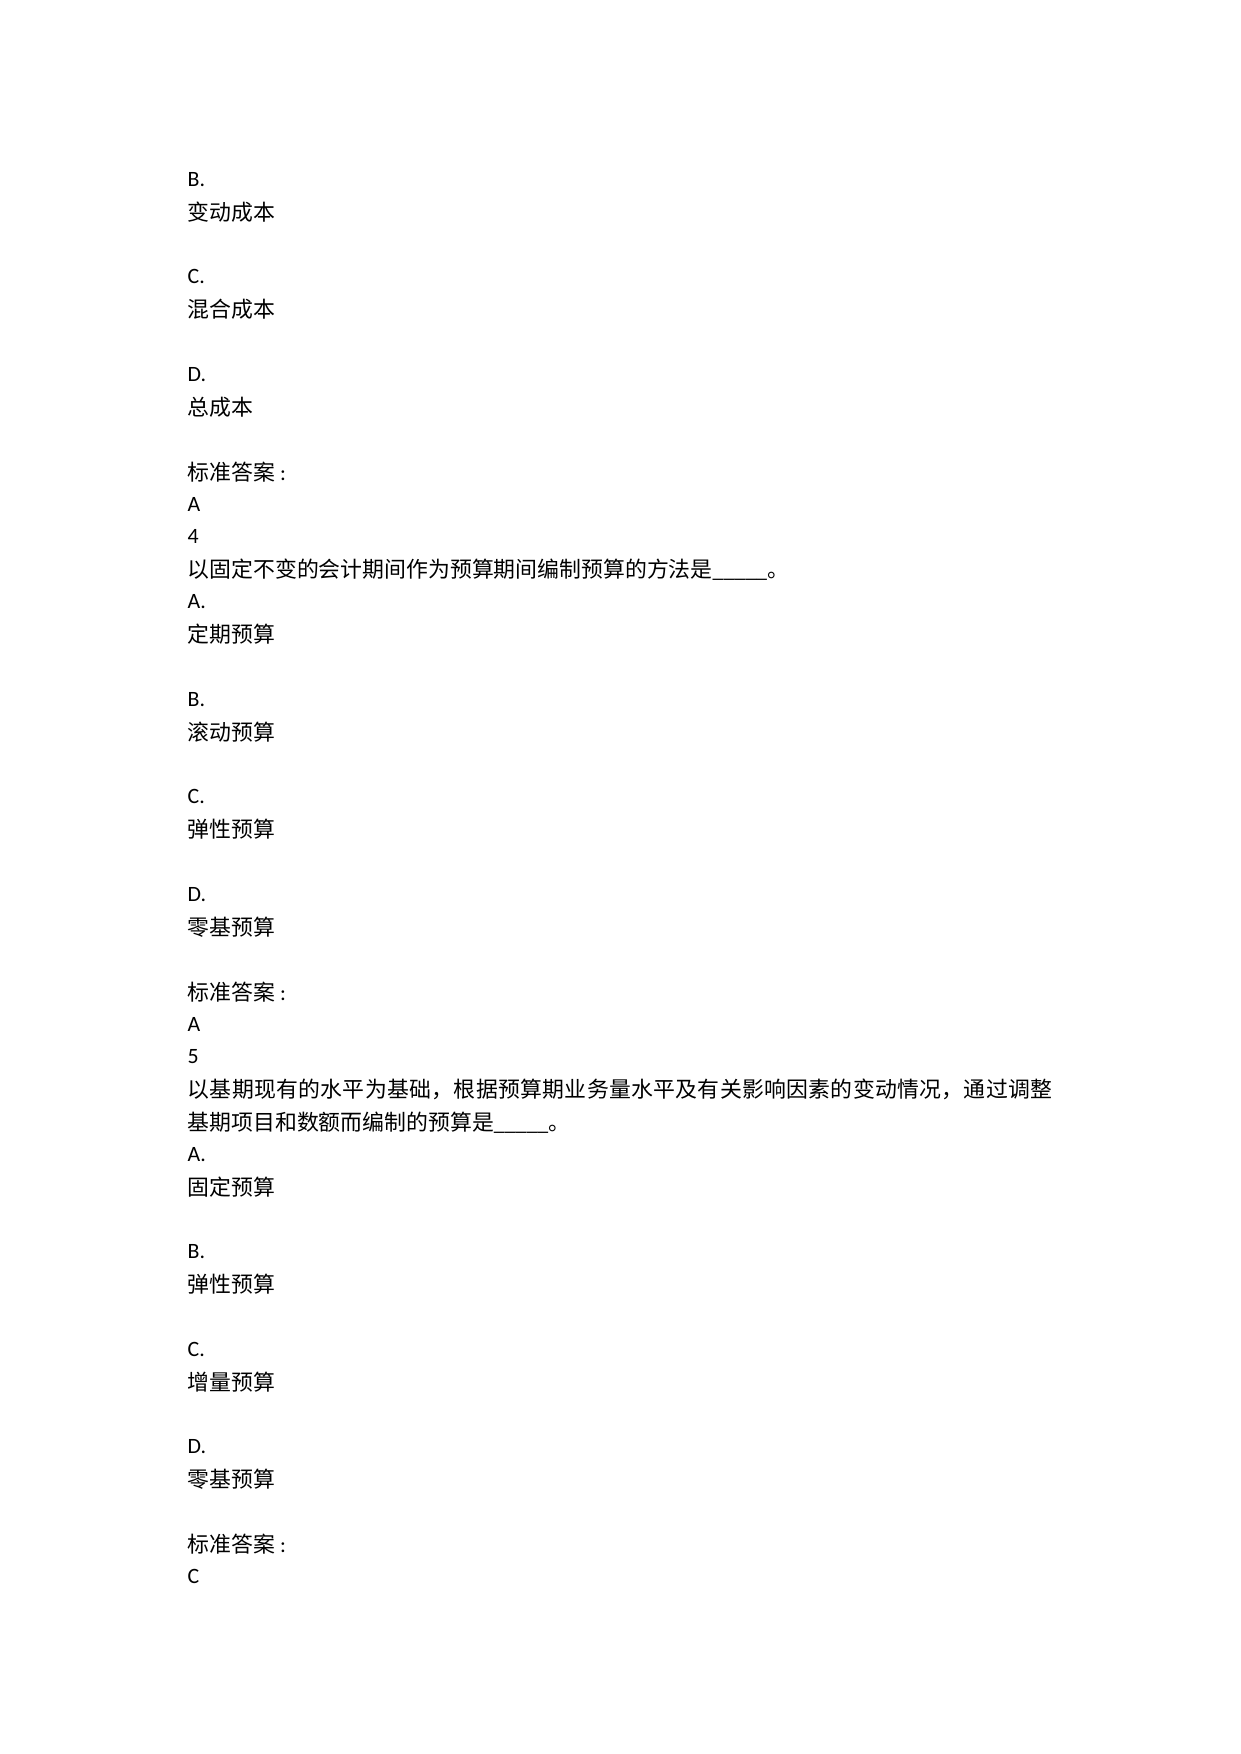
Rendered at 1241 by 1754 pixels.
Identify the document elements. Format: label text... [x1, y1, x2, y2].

text D. [187, 357, 1053, 389]
text 零基预算 [187, 909, 1053, 942]
text 标准答案 : [187, 974, 1053, 1007]
text 标准答案 : [187, 1527, 1053, 1559]
text C [187, 1559, 1053, 1592]
text A [187, 1007, 1053, 1039]
text 4 [187, 519, 1053, 552]
text D. [187, 877, 1053, 909]
text 5 [187, 1039, 1053, 1072]
text 标准答案 : [187, 454, 1053, 487]
text 增量预算 [187, 1364, 1053, 1397]
text 固定预算 [187, 1169, 1053, 1202]
text 定期预算 [187, 617, 1053, 649]
text 弹性预算 [187, 1267, 1053, 1299]
text 弹性预算 [187, 812, 1053, 844]
text 以固定不变的会计期间作为预算期间编制预算的方法是_____。 [187, 552, 1053, 584]
text 变动成本 [187, 194, 1053, 227]
text B. [187, 1234, 1053, 1267]
text B. [187, 162, 1053, 194]
text D. [187, 1429, 1053, 1462]
text 总成本 [187, 389, 1053, 422]
text 以基期现有的水平为基础，根据预算期业务量水平及有关影响因素的变动情况，通过调整基期项目和数额而编制的预算是_____。 [187, 1072, 1053, 1137]
text 零基预算 [187, 1462, 1053, 1494]
text A. [187, 584, 1053, 617]
text A [187, 487, 1053, 519]
text A. [187, 1137, 1053, 1169]
text C. [187, 779, 1053, 812]
text C. [187, 259, 1053, 292]
text B. [187, 682, 1053, 714]
text 滚动预算 [187, 714, 1053, 747]
text C. [187, 1332, 1053, 1364]
text 混合成本 [187, 292, 1053, 324]
